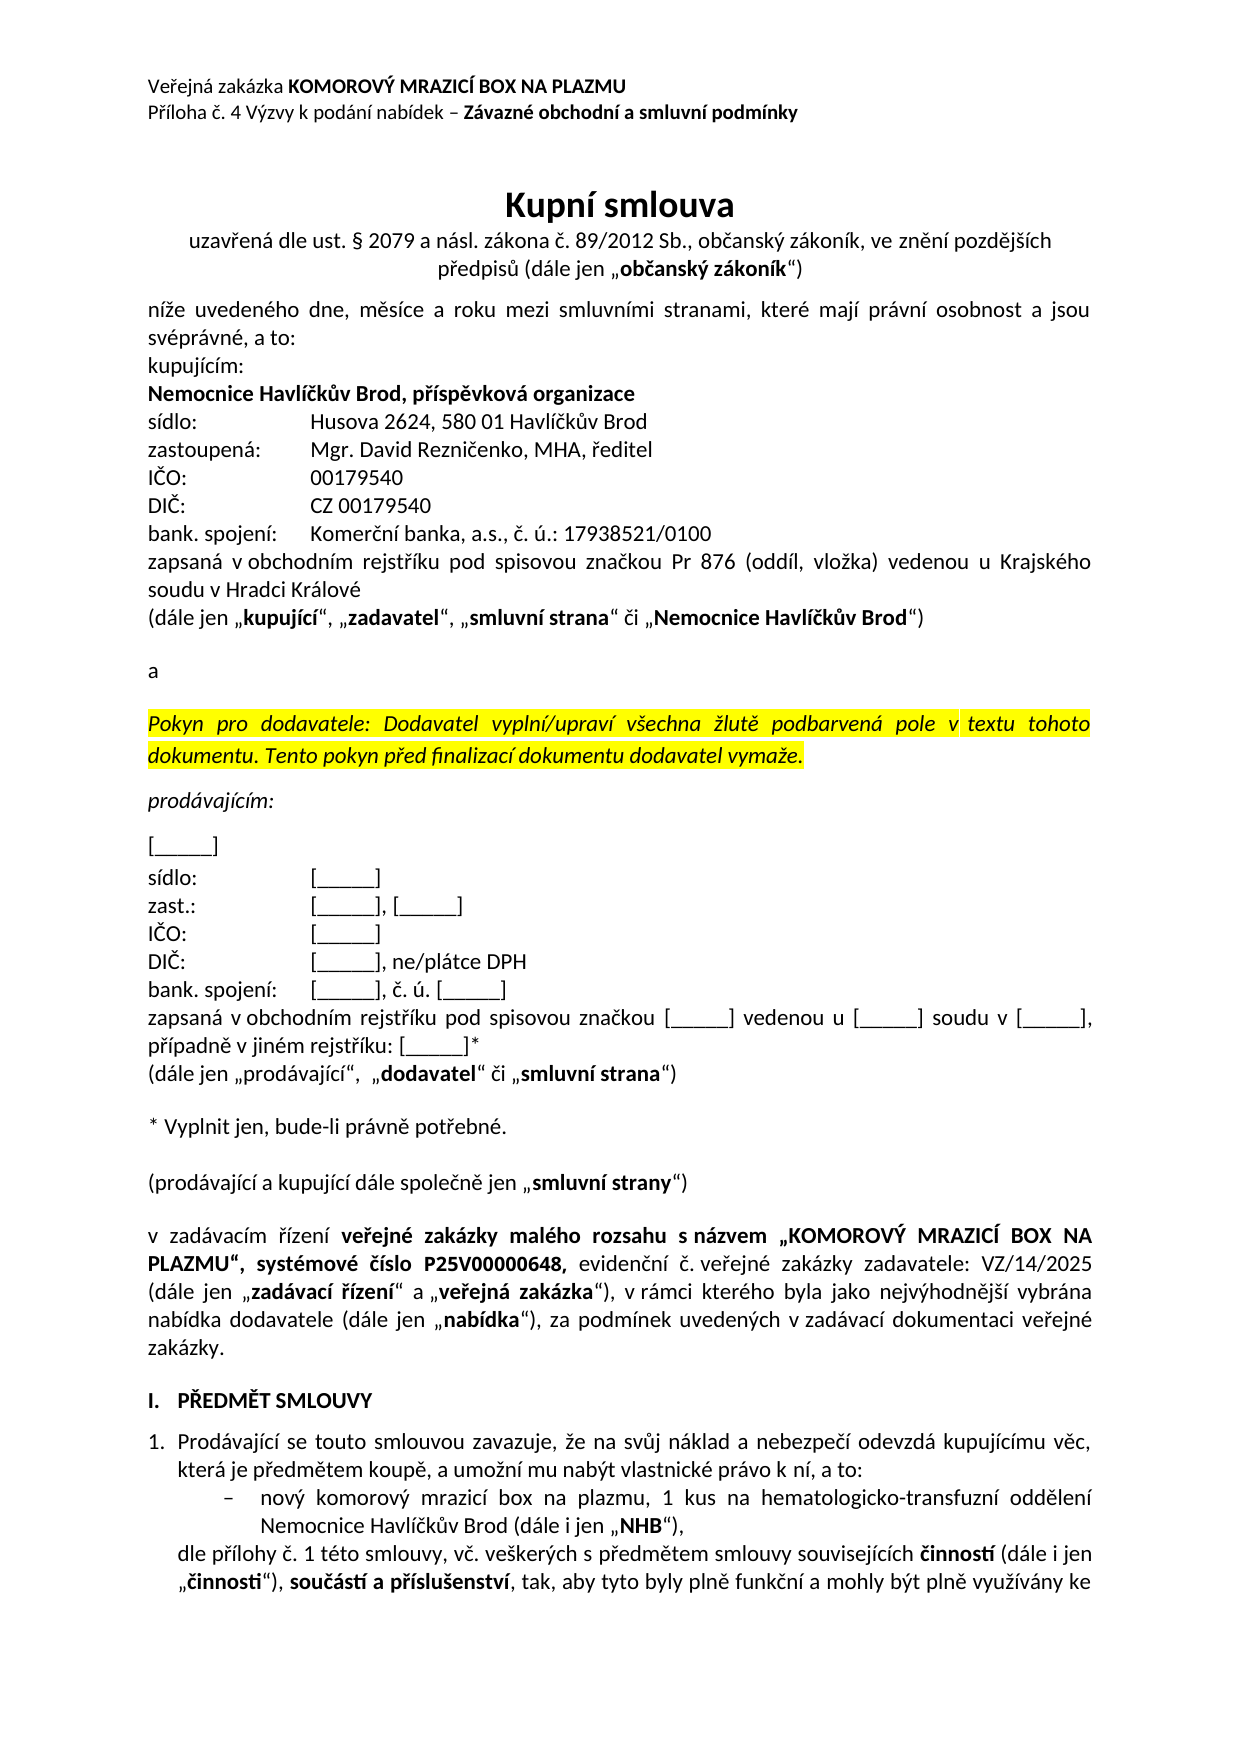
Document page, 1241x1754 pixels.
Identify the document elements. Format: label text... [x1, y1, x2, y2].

text sídlo: Husova 2624, 580 01 Havlíčkův Brod [148, 407, 1093, 435]
text bank. spojení: , č. ú. [148, 975, 1093, 1003]
text v zadávacím řízení veřejné zakázky malého rozsahu s názvem „KOMOROVÝ MRAZICÍ BOX NA PLAZMU“, systémové číslo P25V00000648, evidenční č. veřejné zakázky zadavatele: VZ/14/2025 (dále jen „zadávací řízení“ a „veřejná zakázka“), v rámci kterého byla jako nejvýhodnější vybrána nabídka dodavatele (dále jen „nabídka“), za podmínek uvedených v zadávací dokumentaci veřejné zakázky. [148, 1221, 1093, 1361]
text (prodávající a kupující dále společně jen „smluvní strany“) [148, 1168, 1093, 1196]
text a [148, 656, 1093, 684]
text (dále jen „kupující“, „zadavatel“, „smluvní strana“ či „Nemocnice Havlíčkův Brod“) [148, 603, 1093, 631]
list PŘEDMĚT SMLOUVY [148, 1386, 1093, 1414]
text zapsaná v obchodním rejstříku pod spisovou značkou Pr 876 (oddíl, vložka) vedenou u Krajského soudu v Hradci Králové [148, 547, 1093, 603]
text Pokyn pro dodavatele: Dodavatel vyplní/upraví všechna žlutě podbarvená pole v textu tohoto dokumentu. Tento pokyn před finalizací dokumentu dodavatel vymaže. [148, 709, 1093, 769]
text sídlo: [148, 863, 1093, 891]
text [177, 1539, 1093, 1595]
text IČO: [148, 919, 1093, 947]
list nový komorový mrazicí box na plazmu, 1 kus na hematologicko-transfuzní oddělení Nemocnice Havlíčkův Brod (dále i jen „NHB“), [223, 1483, 1093, 1539]
text * Vyplnit jen, bude-li právně potřebné. [148, 1112, 1093, 1140]
text IČO: 00179540 [148, 463, 1093, 491]
text Kupní smlouva [148, 181, 1093, 226]
list Prodávající se touto smlouvou zavazuje, že na svůj náklad a nebezpečí odevzdá kupujícímu věc, která je předmětem koupě, a umožní mu nabýt vlastnické právo k ní, a to: [148, 1427, 1093, 1483]
text kupujícím: [148, 351, 1093, 379]
text zastoupená: Mgr. David Rezničenko, MHA, ředitel [148, 435, 1093, 463]
text (dále jen „prodávající“, „dodavatel“ či „smluvní strana“) [148, 1059, 1093, 1087]
text níže uvedeného dne, měsíce a roku mezi smluvními stranami, které mají právní osobnost a jsou svéprávné, a to: [148, 295, 1093, 351]
text zapsaná v obchodním rejstříku pod spisovou značkou vedenou u soudu v , případně v jiném rejstříku: [148, 1003, 1093, 1059]
text DIČ: CZ 00179540 [148, 491, 1093, 519]
text Nemocnice Havlíčkův Brod, příspěvková organizace [148, 379, 1093, 407]
text prodávajícím: [148, 786, 1093, 814]
text bank. spojení: Komerční banka, a.s., č. ú.: 17938521/0100 [148, 519, 1093, 547]
text zast.: , [148, 891, 1093, 919]
text uzavřená dle ust. § 2079 a násl. zákona č. 89/2012 Sb., občanský zákoník, ve znění pozdějších předpisů (dále jen „občanský zákoník“) [148, 226, 1093, 282]
text DIČ: [148, 947, 1093, 975]
